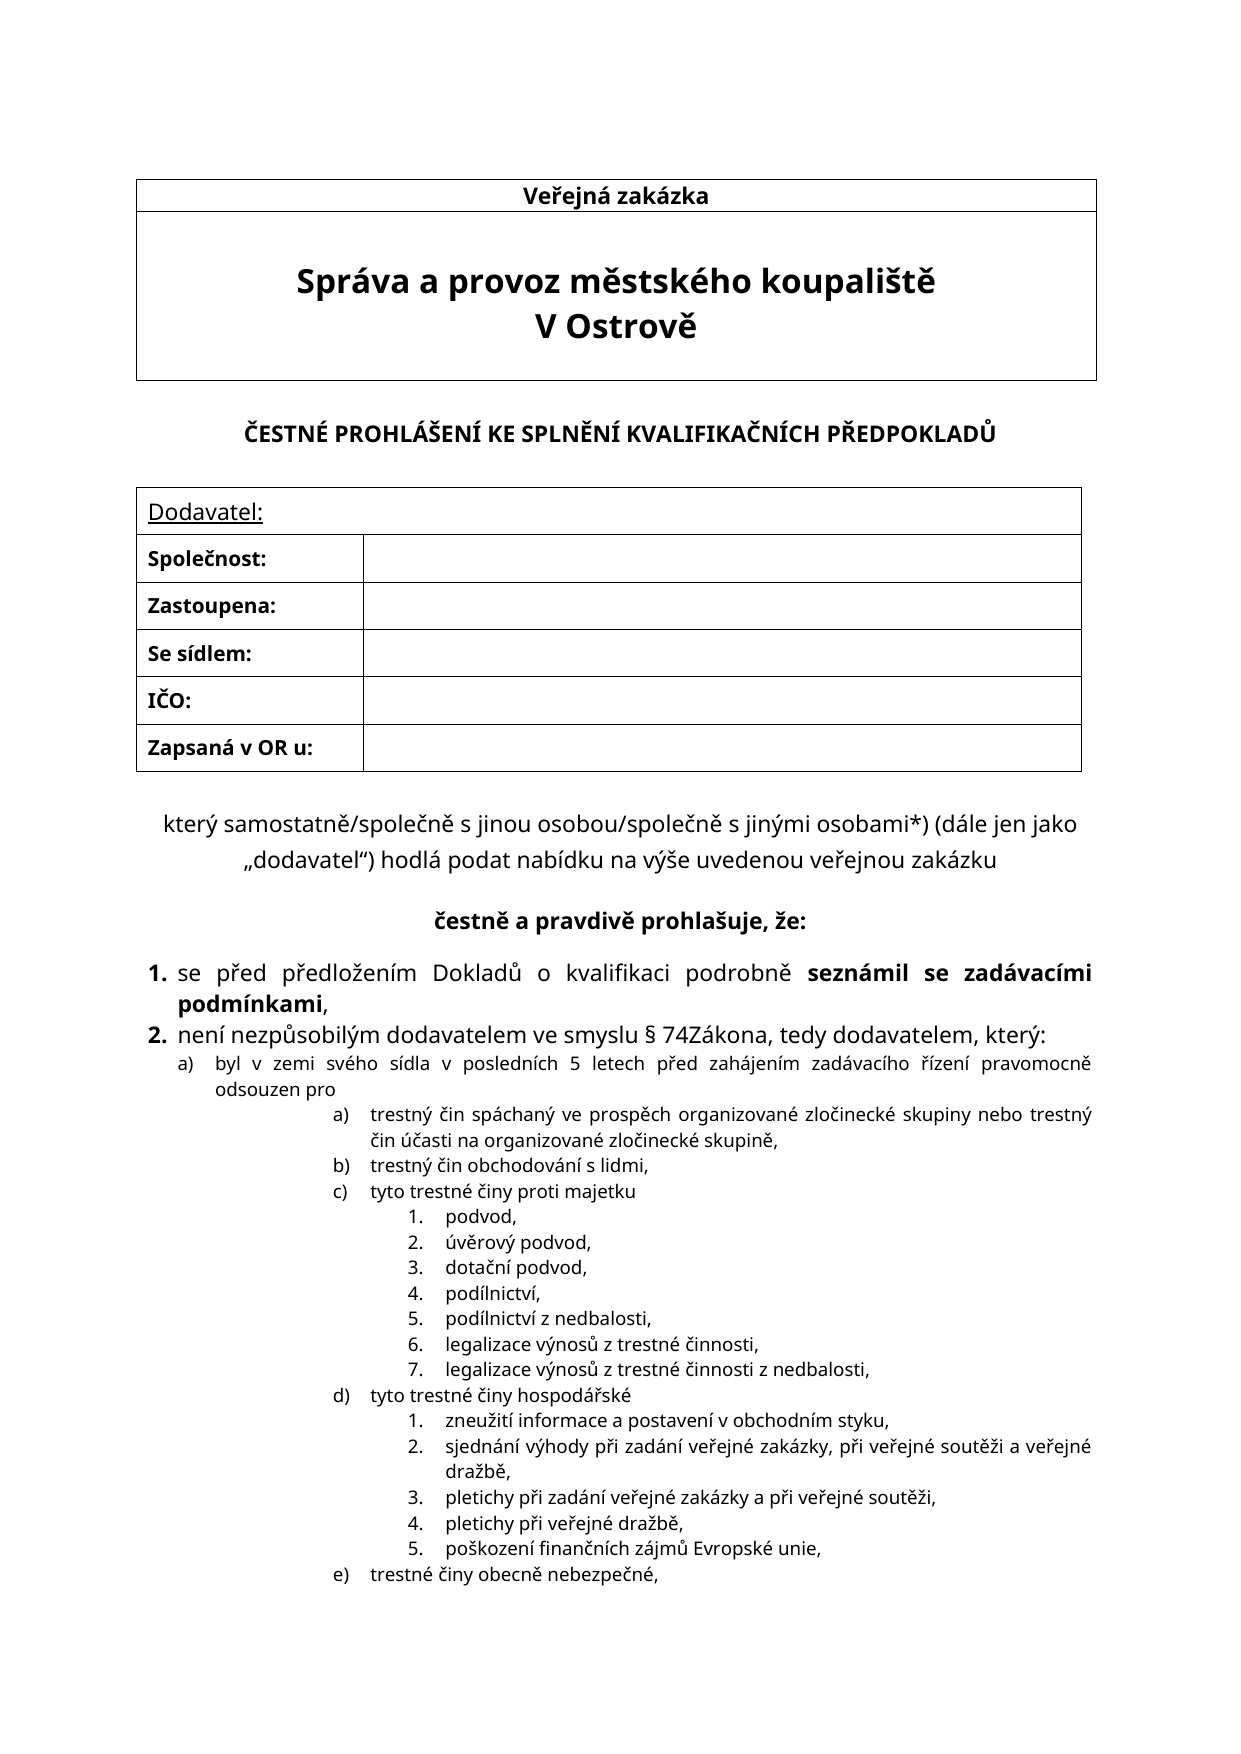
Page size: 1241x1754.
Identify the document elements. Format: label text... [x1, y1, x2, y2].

list trestné činy obecně nebezpečné, [333, 1561, 1093, 1586]
list podílnictví, [408, 1280, 1093, 1306]
table_cell [364, 677, 1081, 723]
text který samostatně/společně s jinou osobou/společně s jinými osobami*) (dále jen jako „dodavatel“) hodlá podat nabídku na výše uvedenou veřejnou zakázku [148, 808, 1093, 875]
table_cell [364, 535, 1081, 582]
list není nezpůsobilým dodavatelem ve smyslu § 74Zákona, tedy dodavatelem, který: [148, 1019, 1093, 1050]
list pletichy při veřejné dražbě, [408, 1510, 1093, 1535]
table_cell [364, 583, 1081, 629]
list podílnictví z nedbalosti, [408, 1306, 1093, 1331]
table_cell [364, 725, 1081, 771]
list pletichy při zadání veřejné zakázky a při veřejné soutěži, [408, 1484, 1093, 1510]
list podvod, [408, 1203, 1093, 1229]
list poškození finančních zájmů Evropské unie, [408, 1535, 1093, 1561]
table_header Veřejná zakázka [137, 180, 1096, 211]
list dotační podvod, [408, 1254, 1093, 1280]
list sjednání výhody při zadání veřejné zakázky, při veřejné soutěži a veřejné dražbě, [408, 1433, 1093, 1484]
text čestně a pravdivě prohlašuje, že: [148, 904, 1093, 936]
text ČESTNÉ PROHLÁŠENÍ KE SPLNĚNÍ KVALIFIKAČNÍCH PŘEDPOKLADŮ [148, 418, 1093, 449]
table_cell IČO: [137, 677, 363, 723]
list se před předložením Dokladů o kvalifikaci podrobně seznámil se zadávacími podmínkami, [148, 957, 1093, 1019]
list tyto trestné činy hospodářské [333, 1382, 1093, 1408]
table_cell Správa a provoz městského koupaliště V Ostrově [137, 212, 1096, 380]
list úvěrový podvod, [408, 1229, 1093, 1254]
list zneužití informace a postavení v obchodním styku, [408, 1408, 1093, 1433]
list legalizace výnosů z trestné činnosti, [408, 1331, 1093, 1357]
table_cell [364, 630, 1081, 676]
list trestný čin spáchaný ve prospěch organizované zločinecké skupiny nebo trestný čin účasti na organizované zločinecké skupině, [333, 1101, 1093, 1152]
table_cell Společnost: [137, 535, 363, 582]
list legalizace výnosů z trestné činnosti z nedbalosti, [408, 1357, 1093, 1382]
list tyto trestné činy proti majetku [333, 1178, 1093, 1203]
table_header Dodavatel: [137, 488, 1081, 534]
list trestný čin obchodování s lidmi, [333, 1152, 1093, 1178]
table_cell Zapsaná v OR u: [137, 725, 363, 771]
table_cell Se sídlem: [137, 630, 363, 676]
table_cell Zastoupena: [137, 583, 363, 629]
list byl v zemi svého sídla v posledních 5 letech před zahájením zadávacího řízení pravomocně odsouzen pro [177, 1050, 1093, 1101]
